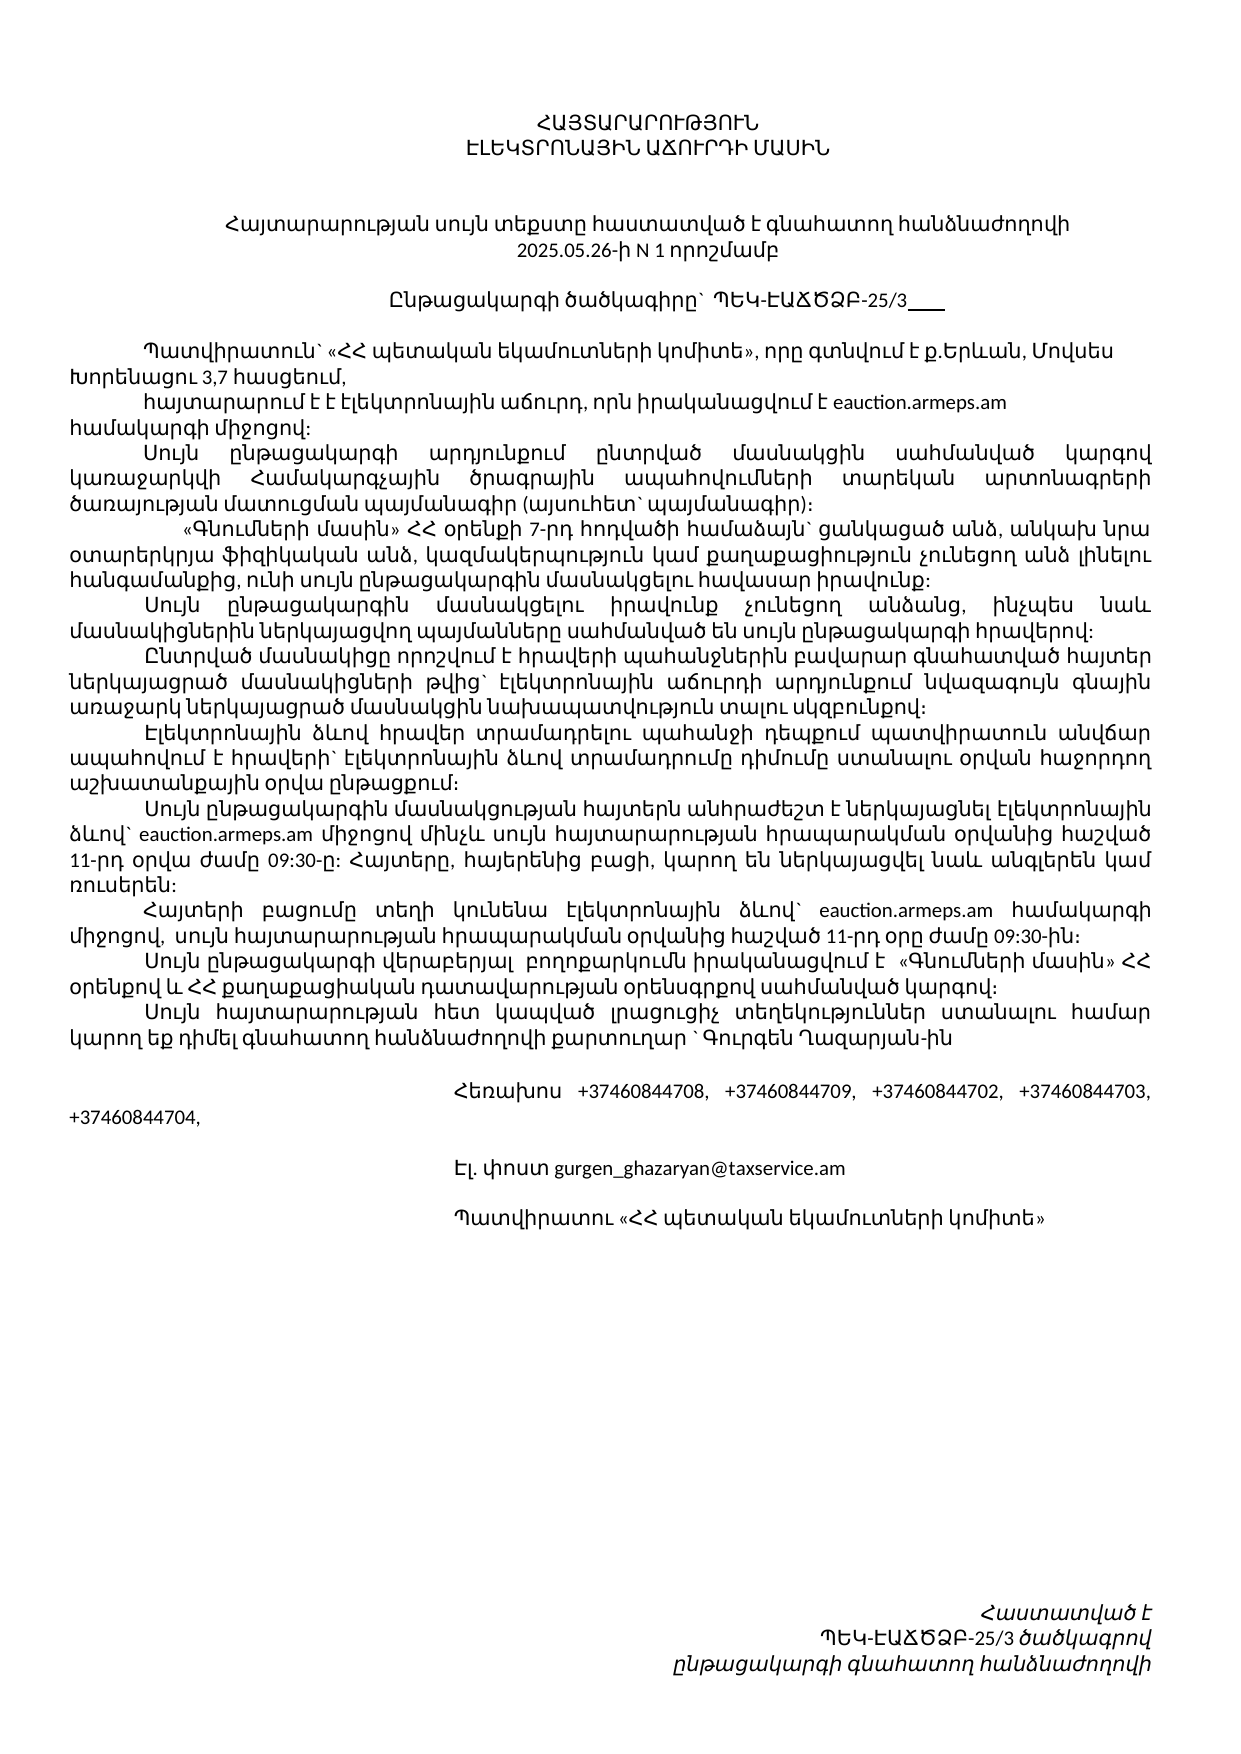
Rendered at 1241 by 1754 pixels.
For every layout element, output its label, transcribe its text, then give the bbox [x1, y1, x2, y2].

text Պատվիրատուն` «ՀՀ պետական եկամուտների կոմիտե», որը գտնվում է ք.Երևան, Մովսես Խորենացու 3,7 հասցեում, [69, 338, 1152, 389]
text «Գնումների մասին» ՀՀ օրենքի 7-րդ հոդվածի համաձայն` ցանկացած անձ, անկախ նրա օտարերկրյա ֆիզիկական անձ, կազմակերպություն կամ քաղաքացիություն չունեցող անձ լինելու հանգամանքից, ունի սույն ընթացակարգին մասնակցելու հավասար իրավունք: [69, 516, 1152, 593]
text Հայտերի բացումը տեղի կունենա էլեկտրոնային ձևով` eauction.armeps.am համակարգի միջոցով, սույն հայտարարության հրապարակման օրվանից հաշված 11-րդ օրը ժամը 09:30-ին։ [69, 898, 1152, 948]
text Սույն ընթացակարգին մասնակցության հայտերն անհրաժեշտ է ներկայացնել էլեկտրոնային ձևով` eauction.armeps.am միջոցով մինչև սույն հայտարարության հրապարակման օրվանից հաշված 11-րդ օրվա ժամը 09:30-ը: Հայտերը, հայերենից բացի, կարող են ներկայացվել նաև անգլերեն կամ ռուսերեն: [69, 796, 1152, 898]
text Էլեկտրոնային ձևով հրավեր տրամադրելու պահանջի դեպքում պատվիրատուն անվճար ապահովում է հրավերի` էլեկտրոնային ձևով տրամադրումը դիմումը ստանալու օրվան հաջորդող աշխատանքային օրվա ընթացքում։ [69, 720, 1152, 796]
text Հեռախոս +37460844708, +37460844709, +37460844702, +37460844703, +37460844704, [69, 1078, 1152, 1129]
text ՀԱՅՏԱՐԱՐՈՒԹՅՈՒՆ [69, 110, 1152, 135]
text Պատվիրատու «ՀՀ պետական եկամուտների կոմիտե» [69, 1206, 1152, 1231]
text Ընտրված մասնակիցը որոշվում է հրավերի պահանջներին բավարար գնահատված հայտեր ներկայացրած մասնակիցների թվից` էլեկտրոնային աճուրդի արդյունքում նվազագույն գնային առաջարկ ներկայացրած մասնակցին նախապատվություն տալու սկզբունքով։ [69, 643, 1152, 720]
text հայտարարում է է էլեկտրոնային աճուրդ, որն իրականացվում է eauction.armeps.am համակարգի միջոցով: [69, 389, 1152, 440]
text Հաստատված է [69, 1600, 1152, 1625]
text ԷԼԵԿՏՐՈՆԱՅԻՆ ԱՃՈՒՐԴԻ ՄԱՍԻՆ [69, 135, 1152, 161]
text Սույն ընթացակարգի վերաբերյալ բողոքարկումն իրականացվում է «Գնումների մասին» ՀՀ օրենքով և ՀՀ քաղաքացիական դատավարության օրենսգրքով սահմանված կարգով։ [69, 948, 1152, 999]
text Սույն ընթացակարգի արդյունքում ընտրված մասնակցին սահմանված կարգով կառաջարկվի Համակարգչային ծրագրային ապահովումների տարեկան արտոնագրերի ծառայության մատուցման պայմանագիր (այսուհետ` պայմանագիր)։ [69, 440, 1152, 516]
text 2025.05.26 -ի N 1 որոշմամբ [69, 237, 1152, 262]
text Ընթացակարգի ծածկագիրը` ՊԵԿ-ԷԱՃԾՁԲ-25/3 [69, 288, 1152, 313]
text Սույն ընթացակարգին մասնակցելու իրավունք չունեցող անձանց, ինչպես նաև մասնակիցներին ներկայացվող պայմանները սահմանված են սույն ընթացակարգի հրավերով: [69, 593, 1152, 643]
text ՊԵԿ-ԷԱՃԾՁԲ-25/3 ծածկագրով [69, 1625, 1152, 1651]
text ընթացակարգի գնահատող հանձնաժողովի [69, 1651, 1152, 1676]
text Հայտարարության սույն տեքստը հաստատված է գնահատող հանձնաժողովի [69, 211, 1152, 237]
text Էլ. փոստ gurgen_ghazaryan@taxservice.am [69, 1155, 1152, 1180]
text Սույն հայտարարության հետ կապված լրացուցիչ տեղեկություններ ստանալու համար կարող եք դիմել գնահատող հանձնաժողովի քարտուղար ` Գուրգեն Ղազարյան-ին [69, 999, 1152, 1050]
